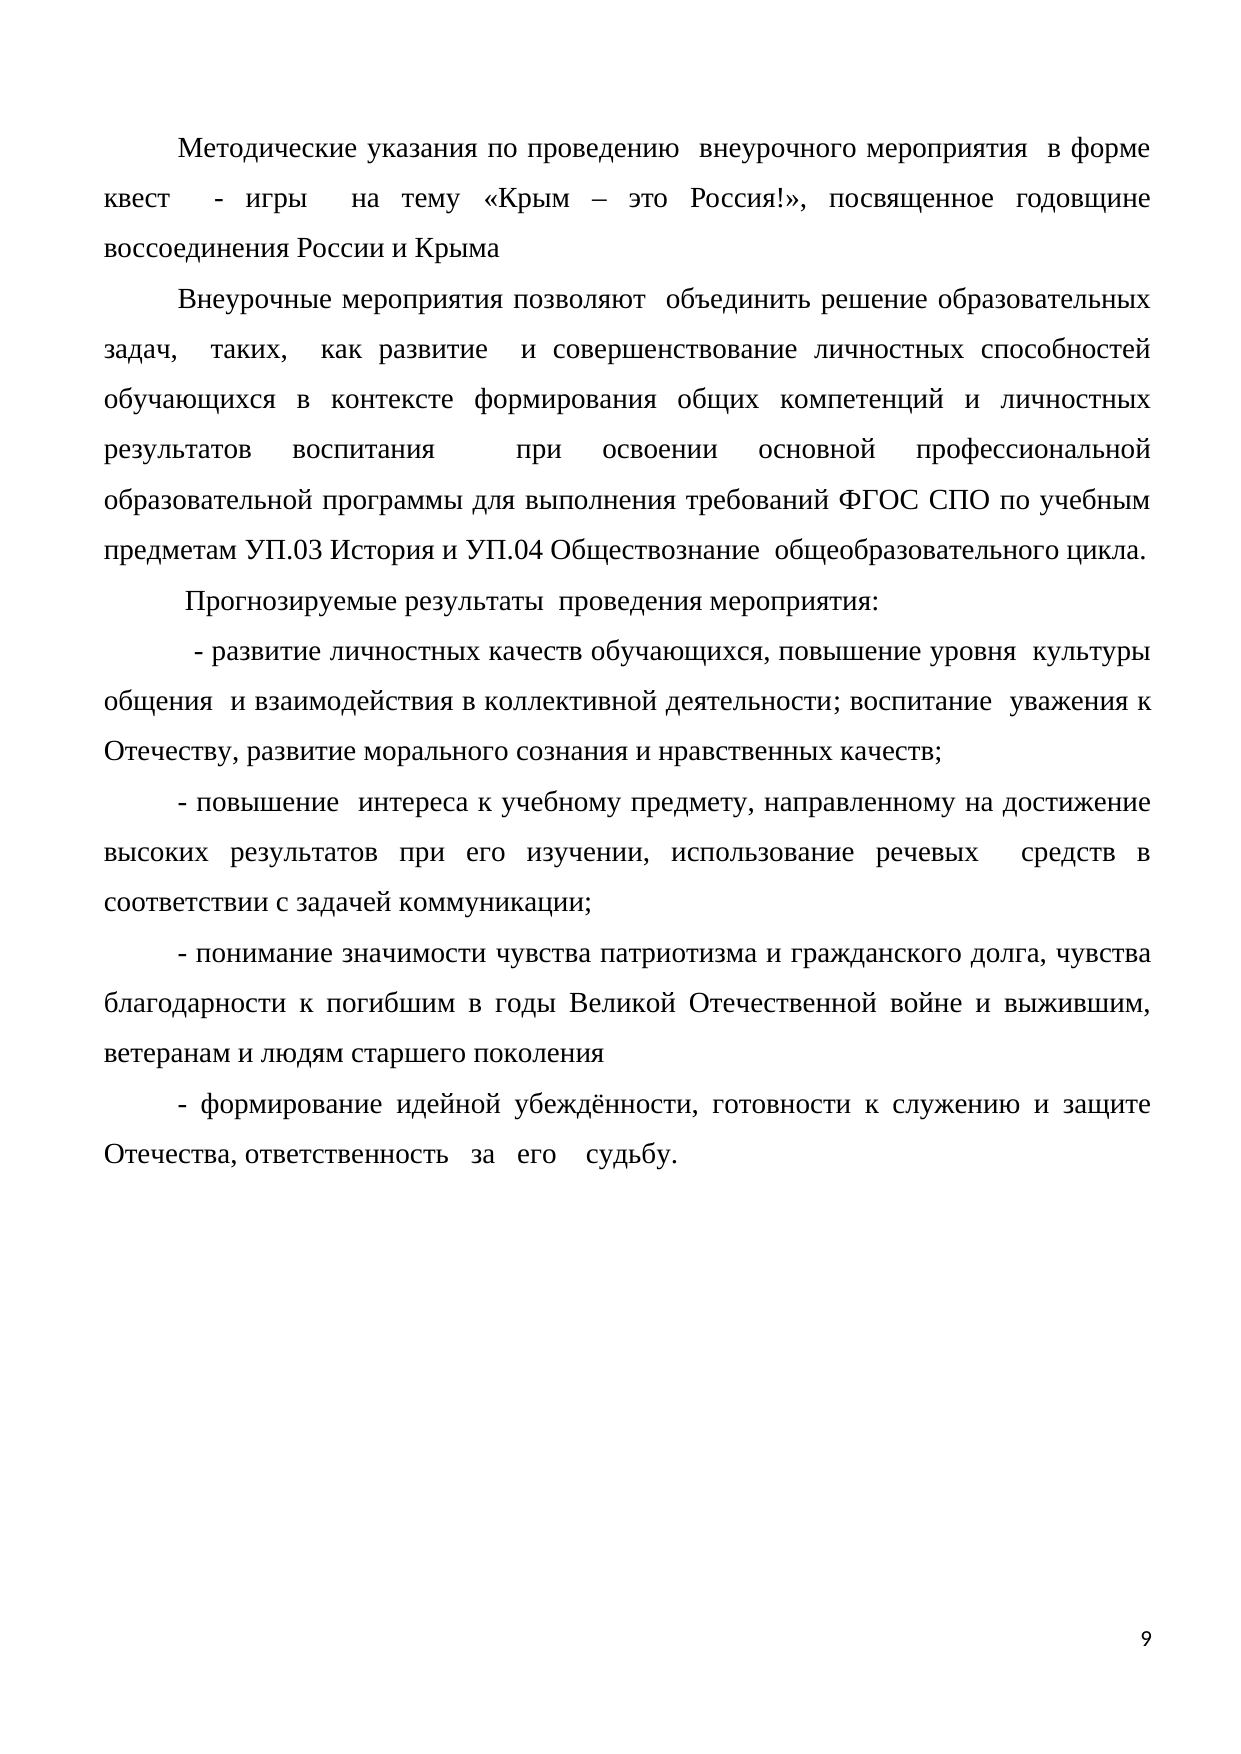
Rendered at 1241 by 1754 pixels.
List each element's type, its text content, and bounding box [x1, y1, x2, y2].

text - развитие личностных качеств обучающихся, повышение уровня культуры общения и взаимодействия в коллективной деятельности; воспитание уважения к Отечеству, развитие морального сознания и нравственных качеств; [103, 633, 1152, 767]
text Прогнозируемые результаты проведения мероприятия: [103, 583, 1152, 616]
text - формирование идейной убеждённости, готовности к служению и защите Отечества, ответственность за его судьбу. [103, 1086, 1152, 1169]
subtitle Методические указания по проведению внеурочного мероприятия в форме квест - игры на тему «Крым – это Россия!», посвященное годовщине воссоединения России и Крыма [103, 130, 1152, 264]
text - повышение интереса к учебному предмету, направленному на достижение высоких результатов при его изучении, использование речевых средств в соответствии с задачей коммуникации; [103, 784, 1152, 918]
text - понимание значимости чувства патриотизма и гражданского долга, чувства благодарности к погибшим в годы Великой Отечественной войне и выжившим, ветеранам и людям старшего поколения [103, 935, 1152, 1069]
text Внеурочные мероприятия позволяют объединить решение образовательных задач, таких, как развитие и совершенствование личностных способностей обучающихся в контексте формирования общих компетенций и личностных результатов воспитания при освоении основной профессиональной образовательной программы для выполнения требований ФГОС СПО по учебным предметам УП.03 История и УП.04 Обществознание общеобразовательного цикла. [103, 281, 1152, 566]
